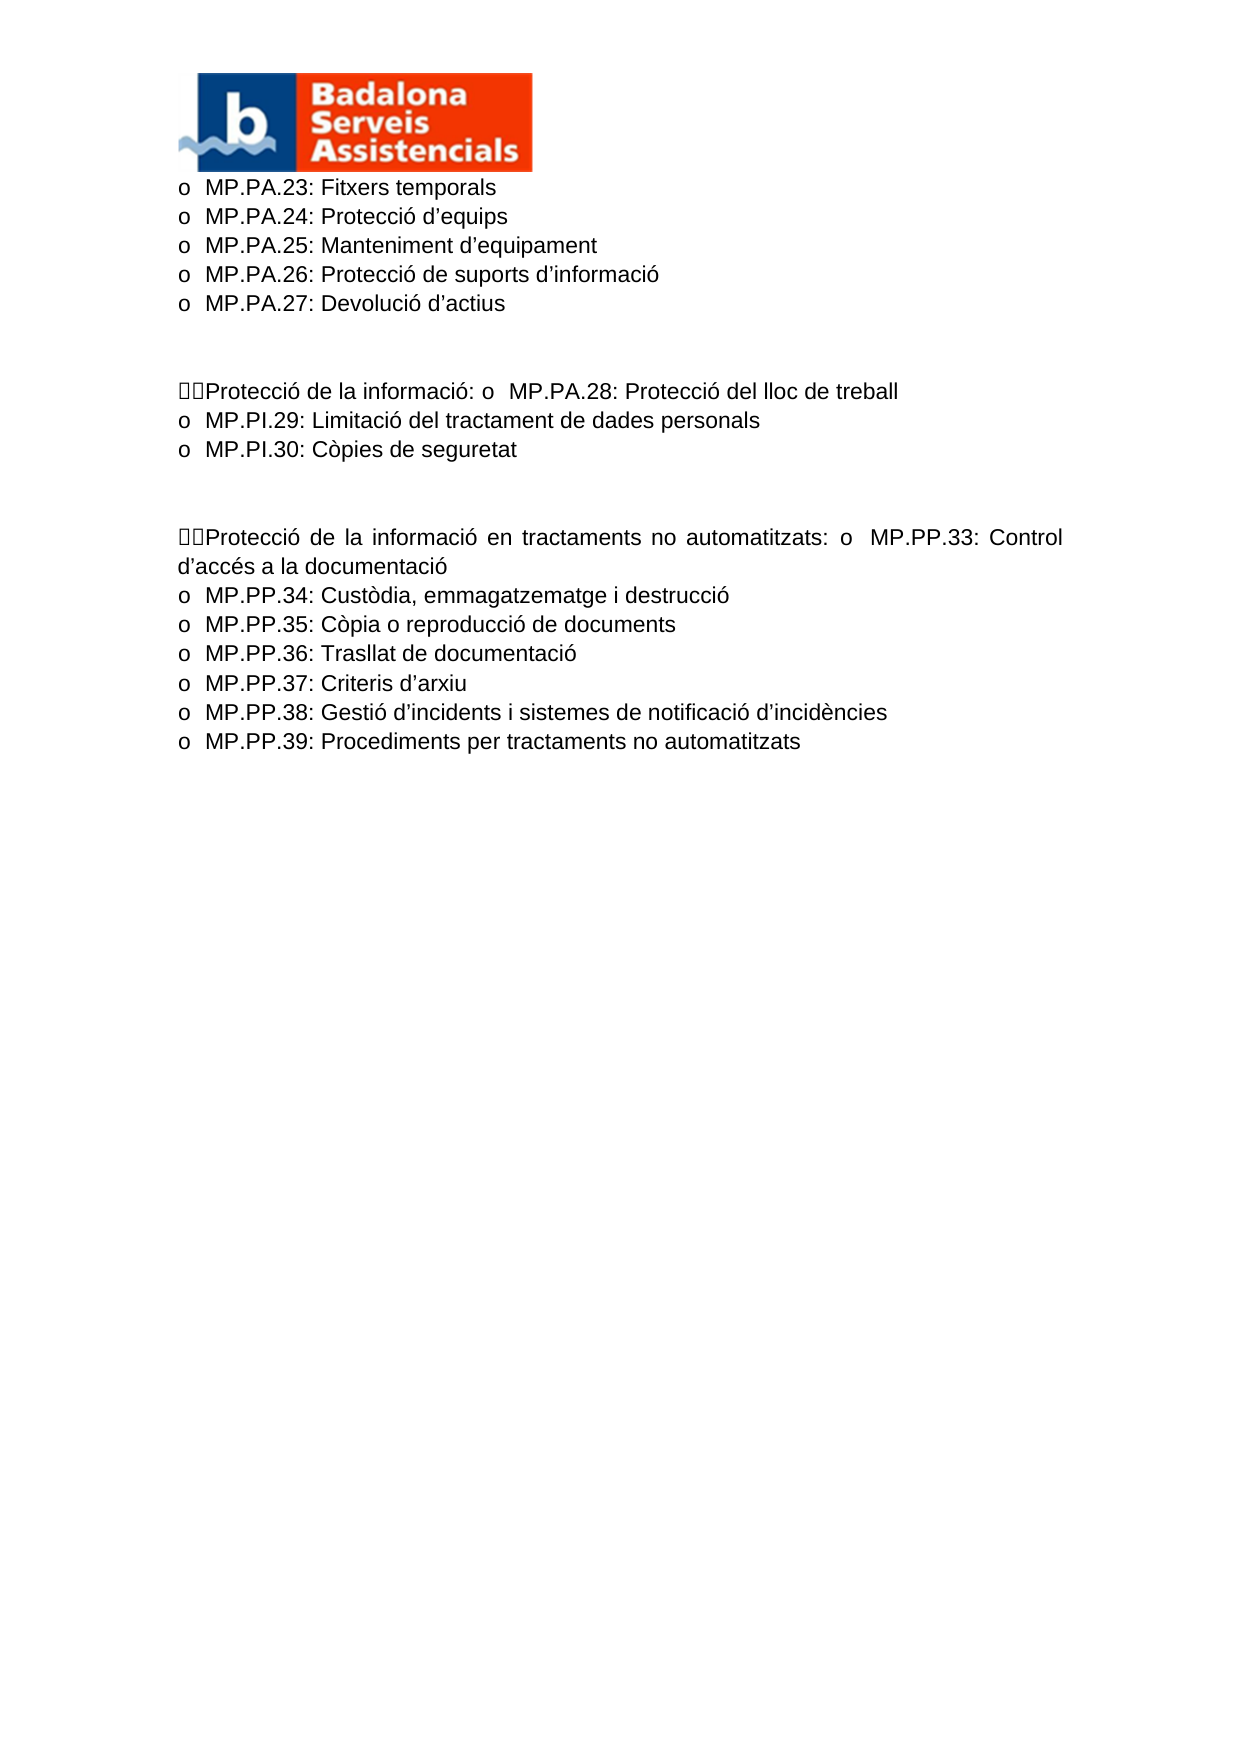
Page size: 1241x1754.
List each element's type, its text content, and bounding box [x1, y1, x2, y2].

text o MP.PP.38: Gestió d’incidents i sistemes de notificació d’incidències [177, 697, 1063, 726]
text o MP.PI.29: Limitació del tractament de dades personals [177, 405, 1063, 434]
text o MP.PA.23: Fitxers temporals [177, 172, 1063, 201]
text o MP.PI.30: Còpies de seguretat [177, 434, 1063, 463]
text Protecció de la informació en tractaments no automatitzats: o MP.PP.33: Control d’accés a la documentació [177, 522, 1063, 580]
text Protecció de la informació: o MP.PA.28: Protecció del lloc de treball [177, 376, 1063, 405]
text o MP.PP.34: Custòdia, emmagatzematge i destrucció [177, 580, 1063, 609]
text o MP.PA.26: Protecció de suports d’informació [177, 259, 1063, 288]
text o MP.PP.36: Trasllat de documentació [177, 638, 1063, 668]
text o MP.PP.37: Criteris d’arxiu [177, 668, 1063, 697]
text o MP.PP.39: Procediments per tractaments no automatitzats [177, 726, 1063, 755]
text o MP.PA.24: Protecció d’equips [177, 201, 1063, 230]
text o MP.PP.35: Còpia o reproducció de documents [177, 609, 1063, 638]
picture [177, 73, 534, 172]
text o MP.PA.25: Manteniment d’equipament [177, 230, 1063, 259]
text o MP.PA.27: Devolució d’actius [177, 288, 1063, 318]
